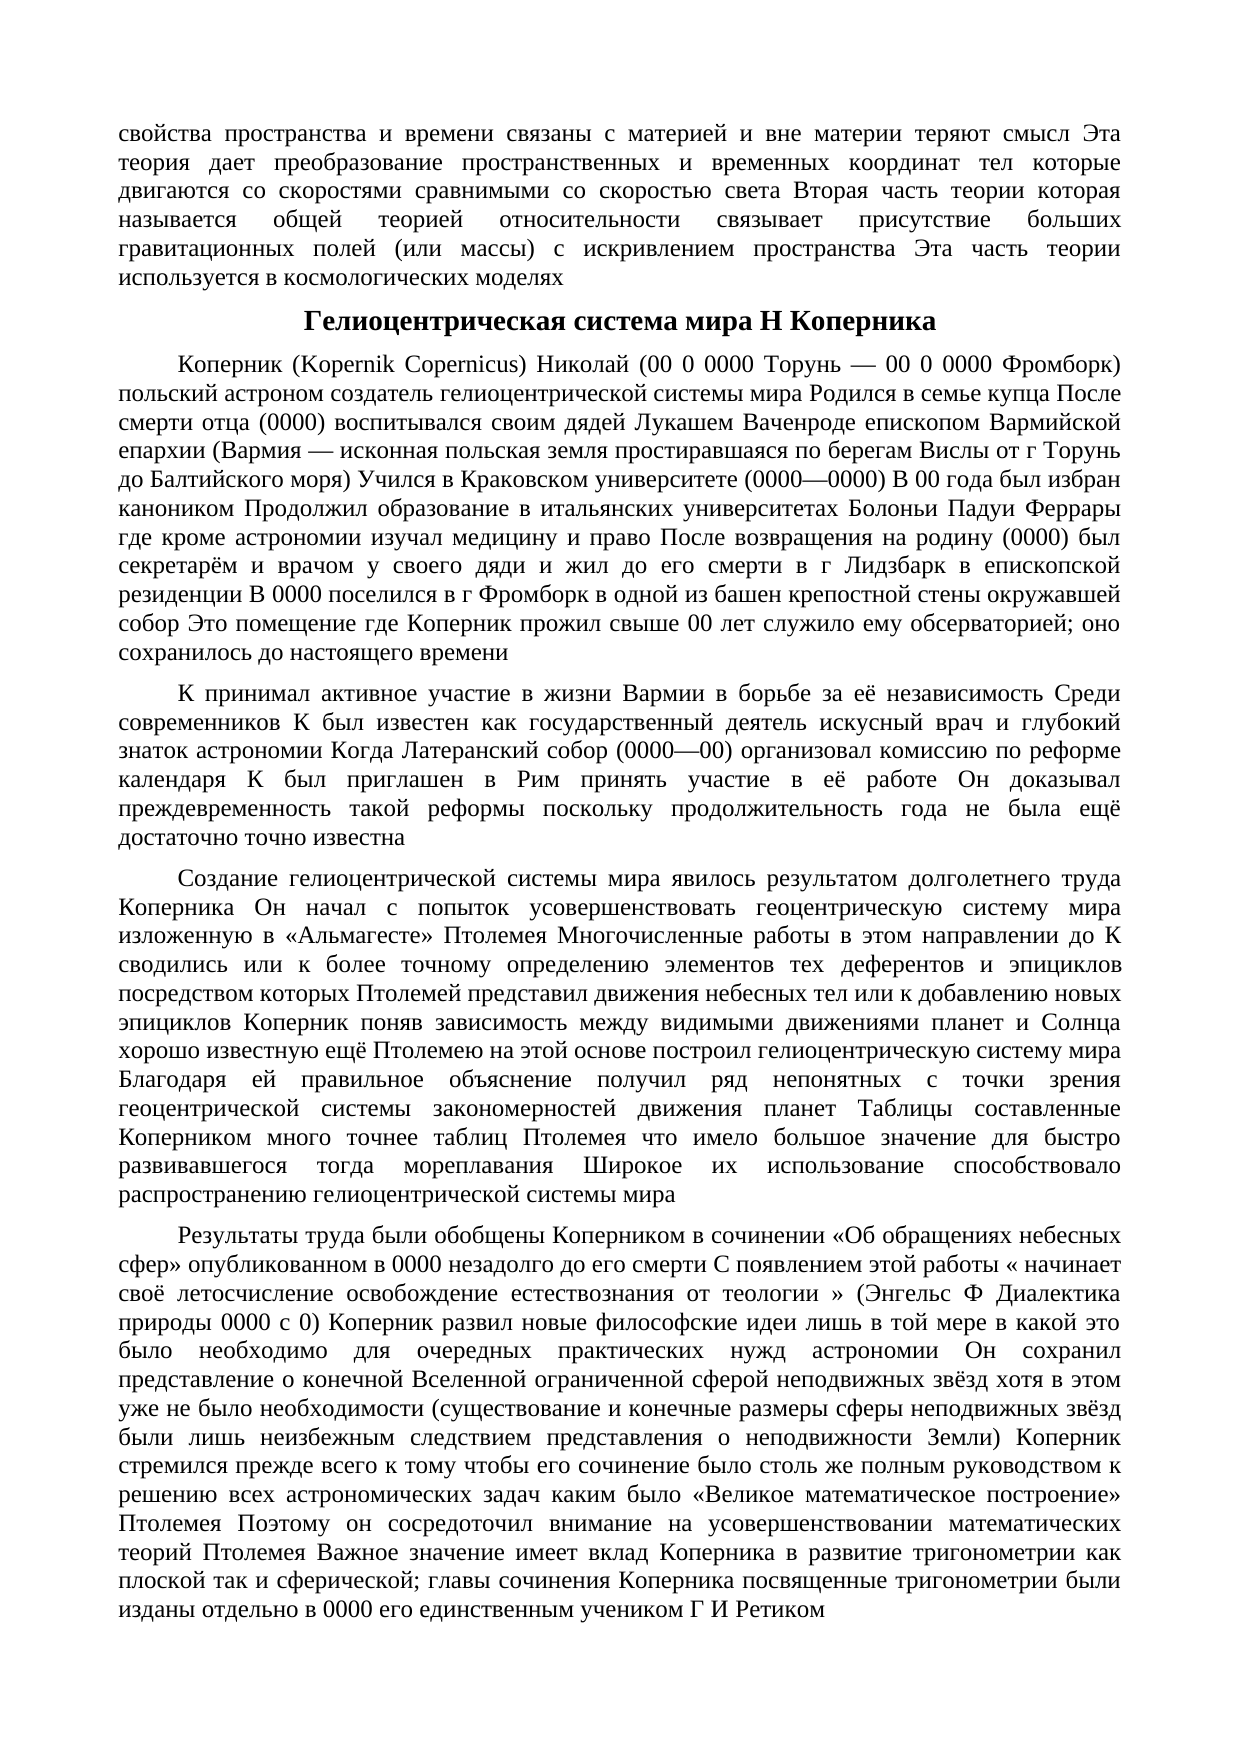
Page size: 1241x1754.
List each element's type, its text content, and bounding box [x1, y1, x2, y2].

text Результаты труда были обобщены Коперником в сочинении «Об обращениях небесных сфер» опубликованном в 0000 незадолго до его смерти С появлением этой работы « начинает своё летосчисление освобождение естествознания от теологии » (Энгельс Ф Диалектика природы 0000 с 0) Коперник развил новые философские идеи лишь в той мере в какой это было необходимо для очередных практических нужд астрономии Он сохранил представление о конечной Вселенной ограниченной сферой неподвижных звёзд хотя в этом уже не было необходимости (существование и конечные размеры сферы неподвижных звёзд были лишь неизбежным следствием представления о неподвижности Земли) Коперник стремился прежде всего к тому чтобы его сочинение было столь же полным руководством к решению всех астрономических задач каким было «Великое математическое построение» Птолемея Поэтому он сосредоточил внимание на усовершенствовании математических теорий Птолемея Важное значение имеет вклад Коперника в развитие тригонометрии как плоской так и сферической; главы сочинения Коперника посвященные тригонометрии были изданы отдельно в 0000 его единственным учеником Г И Ретиком [118, 1220, 1122, 1623]
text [118, 118, 1122, 291]
text Коперник (Kopernik Copernicus) Николай (00 0 0000 Торунь — 00 0 0000 Фромборк) польский астроном создатель гелиоцентрической системы мира Родился в семье купца После смерти отца (0000) воспитывался своим дядей Лукашем Ваченроде епископом Вармийской епархии (Вармия — исконная польская земля простиравшаяся по берегам Вислы от г Торунь до Балтийского моря) Учился в Краковском университете (0000—0000) В 00 года был избран каноником Продолжил образование в итальянских университетах Болоньи Падуи Феррары где кроме астрономии изучал медицину и право После возвращения на родину (0000) был секретарём и врачом у своего дяди и жил до его смерти в г Лидзбарк в епископской резиденции В 0000 поселился в г Фромборк в одной из башен крепостной стены окружавшей собор Это помещение где Коперник прожил свыше 00 лет служило ему обсерваторией; оно сохранилось до настоящего времени [118, 349, 1122, 665]
text Создание гелиоцентрической системы мира явилось результатом долголетнего труда Коперника Он начал с попыток усовершенствовать геоцентрическую систему мира изложенную в «Альмагесте» Птолемея Многочисленные работы в этом направлении до К сводились или к более точному определению элементов тех деферентов и эпициклов посредством которых Птолемей представил движения небесных тел или к добавлению новых эпициклов Коперник поняв зависимость между видимыми движениями планет и Солнца хорошо известную ещё Птолемею на этой основе построил гелиоцентрическую систему мира Благодаря ей правильное объяснение получил ряд непонятных с точки зрения геоцентрической системы закономерностей движения планет Таблицы составленные Коперником много точнее таблиц Птолемея что имело большое значение для быстро развивавшегося тогда мореплавания Широкое их использование способствовало распространению гелиоцентрической системы мира [118, 863, 1122, 1208]
text Гелиоцентрическая система мира Н Коперника [118, 303, 1122, 337]
text К принимал активное участие в жизни Вармии в борьбе за её независимость Среди современников К был известен как государственный деятель искусный врач и глубокий знаток астрономии Когда Латеранский собор (0000—00) организовал комиссию по реформе календаря К был приглашен в Рим принять участие в её работе Он доказывал преждевременность такой реформы поскольку продолжительность года не была ещё достаточно точно известна [118, 678, 1122, 850]
